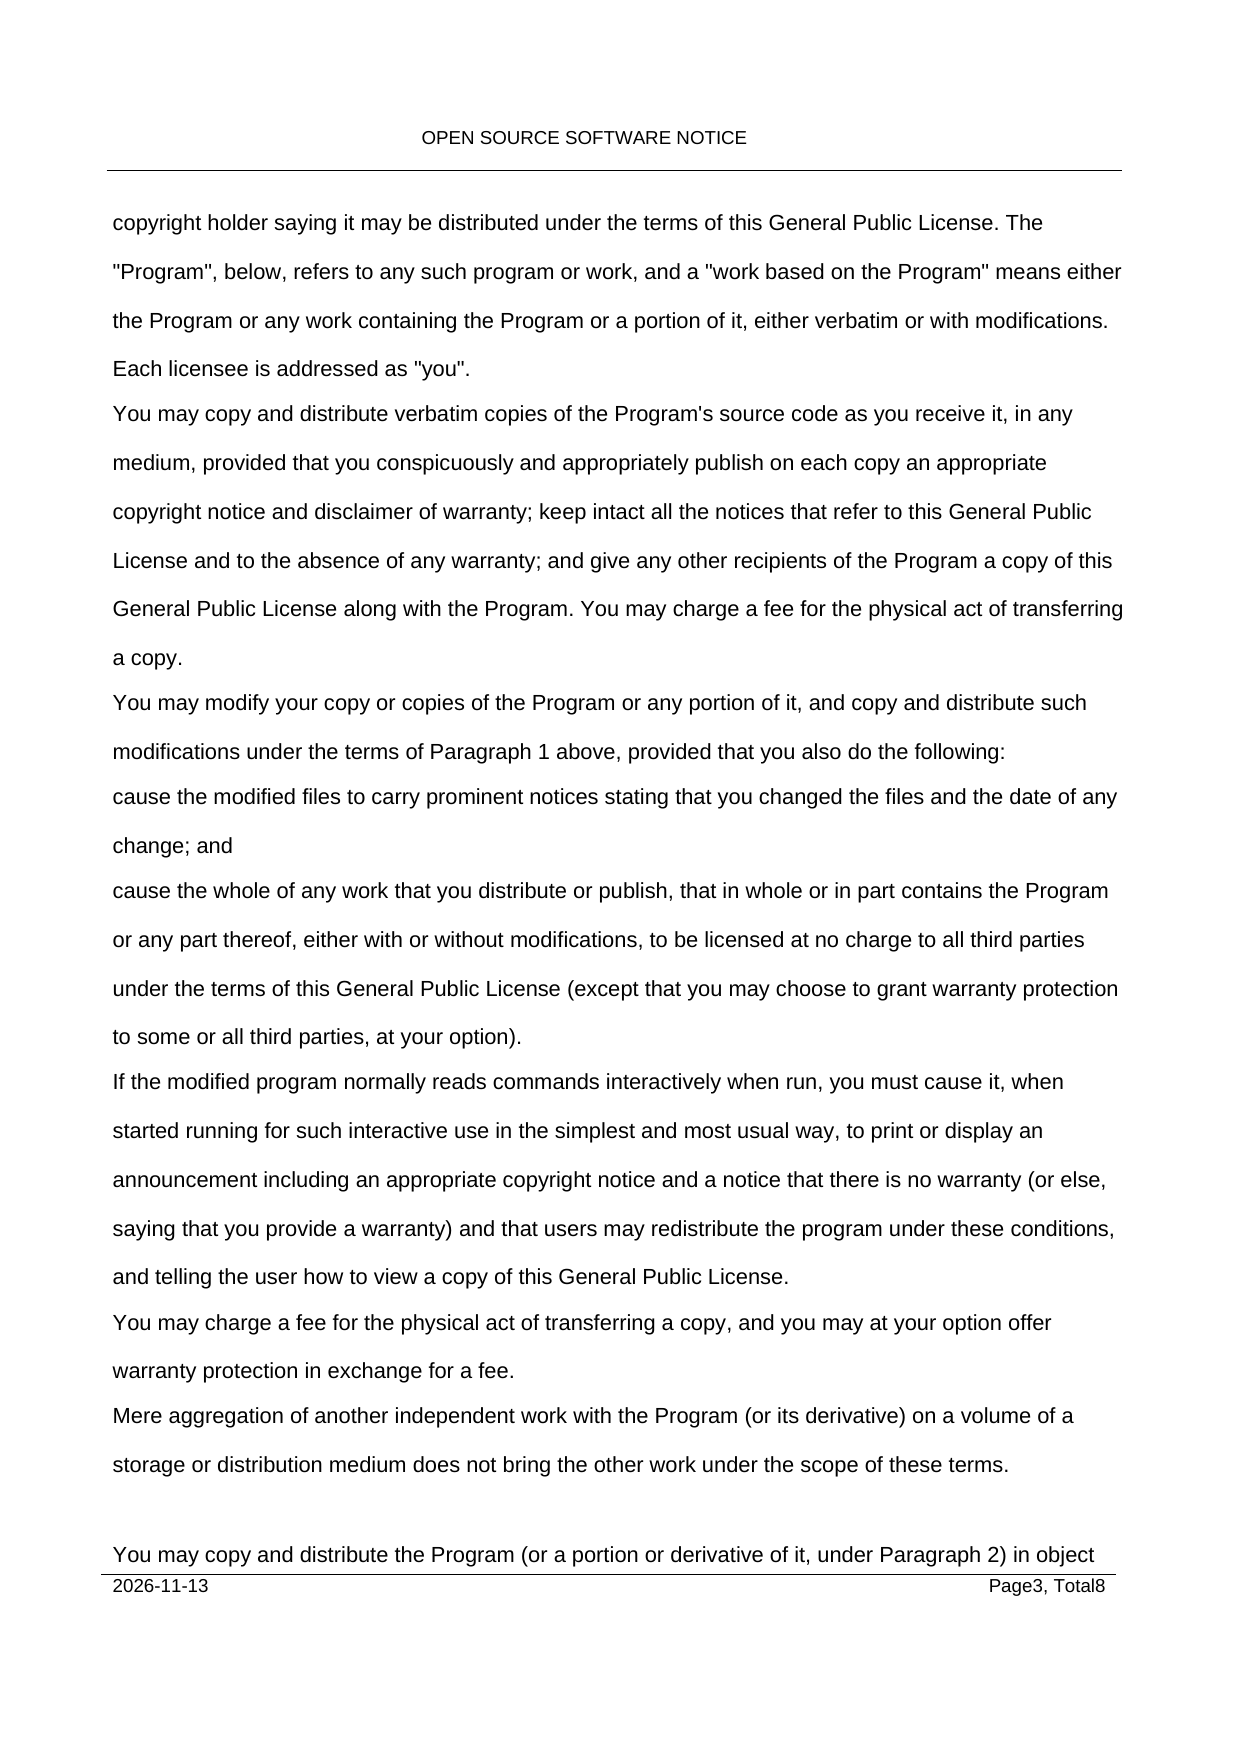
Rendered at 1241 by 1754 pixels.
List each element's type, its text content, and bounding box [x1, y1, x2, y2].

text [112, 1538, 1128, 1571]
text You may copy and distribute verbatim copies of the Program's source code as you receive it, in any medium, provided that you conspicuously and appropriately publish on each copy an appropriate copyright notice and disclaimer of warranty; keep intact all the notices that refer to this General Public License and to the absence of any warranty; and give any other recipients of the Program a copy of this General Public License along with the Program. You may charge a fee for the physical act of transferring a copy. [112, 398, 1128, 674]
text You may modify your copy or copies of the Program or any portion of it, and copy and distribute such modifications under the terms of Paragraph 1 above, provided that you also do the following: [112, 687, 1128, 768]
text cause the modified files to carry prominent notices stating that you changed the files and the date of any change; and [112, 780, 1128, 862]
text You may charge a fee for the physical act of transferring a copy, and you may at your option offer warranty protection in exchange for a fee. [112, 1306, 1128, 1387]
text If the modified program normally reads commands interactively when run, you must cause it, when started running for such interactive use in the simplest and most usual way, to print or display an announcement including an appropriate copyright notice and a notice that there is no warranty (or else, saying that you provide a warranty) and that users may redistribute the program under these conditions, and telling the user how to view a copy of this General Public License. [112, 1066, 1128, 1293]
text cause the whole of any work that you distribute or publish, that in whole or in part contains the Program or any part thereof, either with or without modifications, to be licensed at no charge to all third parties under the terms of this General Public License (except that you may choose to grant warranty protection to some or all third parties, at your option). [112, 874, 1128, 1053]
text Mere aggregation of another independent work with the Program (or its derivative) on a volume of a storage or distribution medium does not bring the other work under the scope of these terms. [112, 1399, 1128, 1481]
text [112, 206, 1128, 385]
